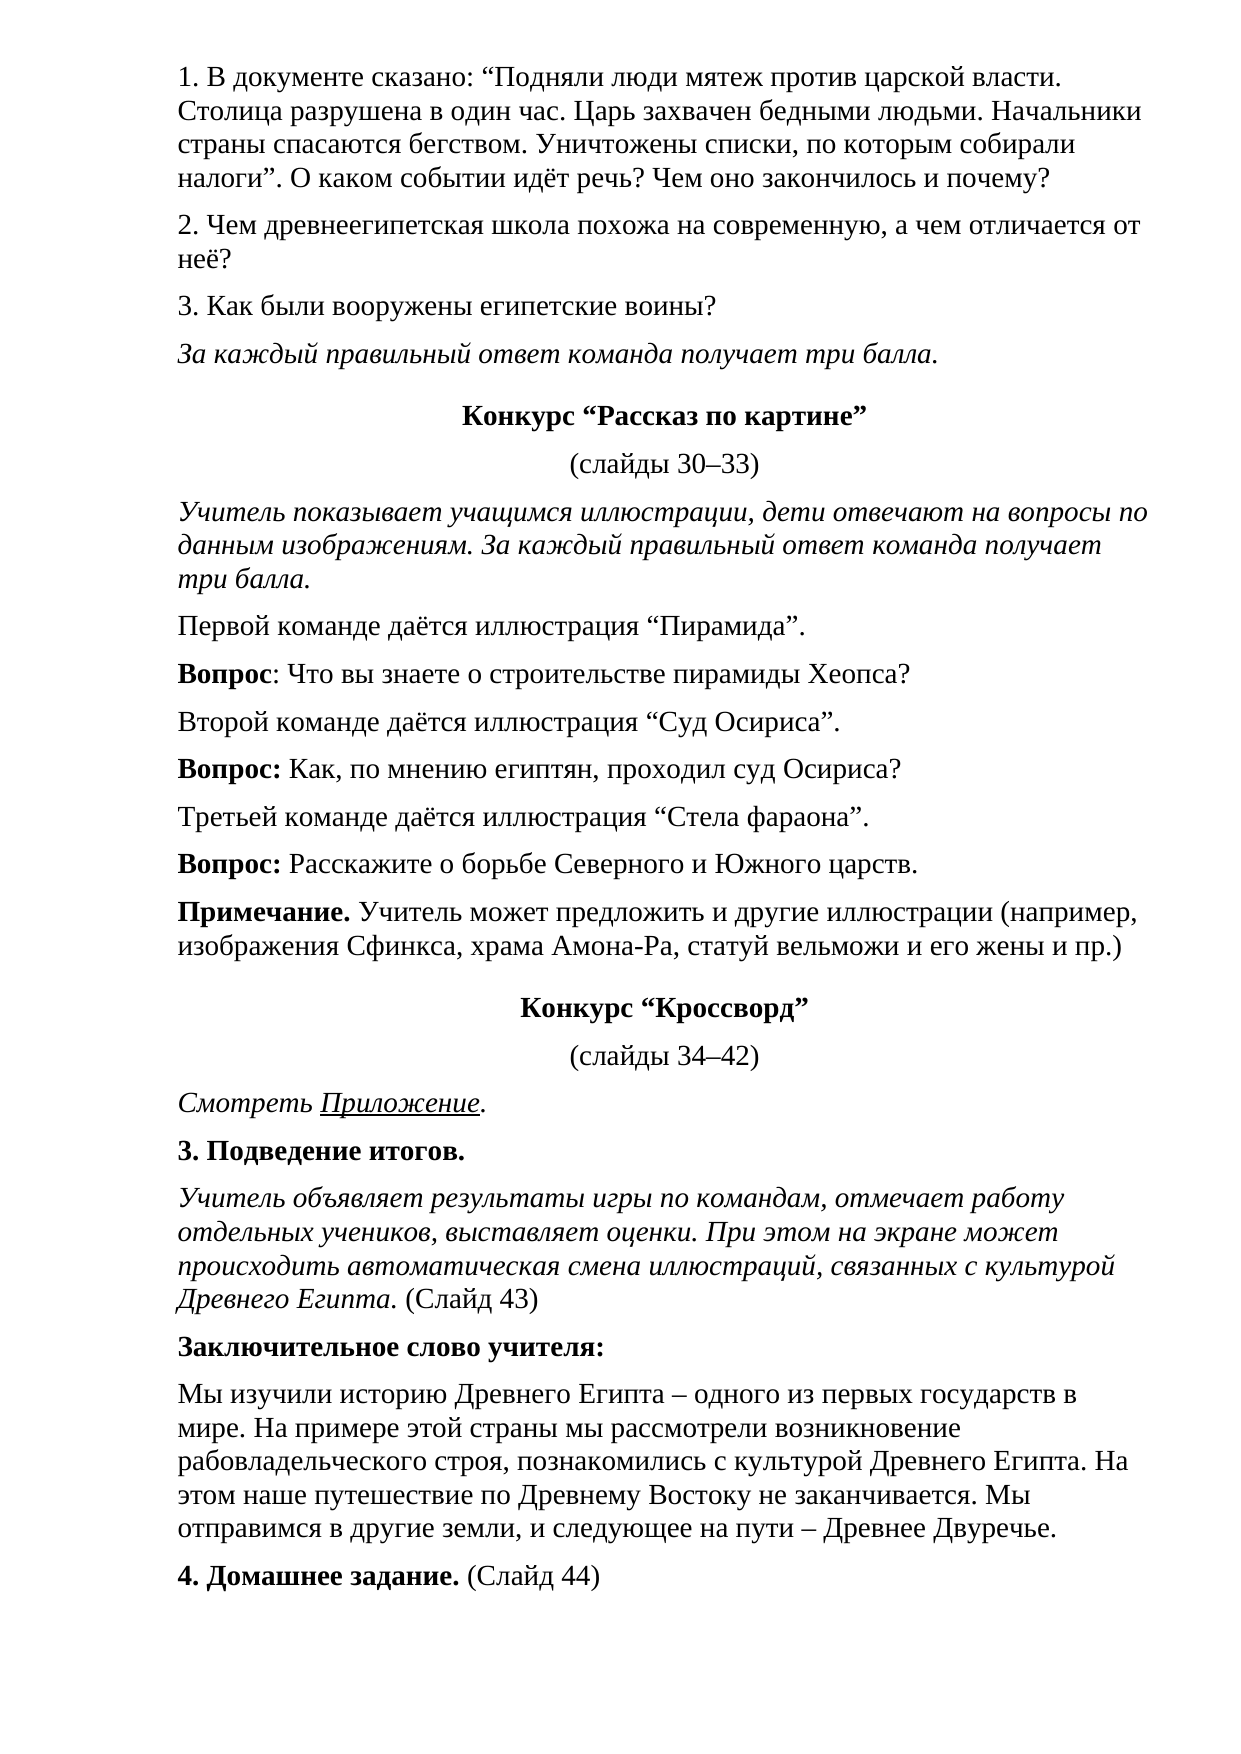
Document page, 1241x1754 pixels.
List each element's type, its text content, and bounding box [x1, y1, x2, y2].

text Вопрос: Как, по мнению египтян, проходил суд Осириса? [177, 751, 1152, 785]
text За каждый правильный ответ команда получает три балла. [177, 336, 1152, 369]
text Мы изучили историю Древнего Египта – одного из первых государств в мире. На примере этой страны мы рассмотрели возникновение рабовладельческого строя, познакомились с культурой Древнего Египта. На этом наше путешествие по Древнему Востоку не заканчивается. Мы отправимся в другие земли, и следующее на пути – Древнее Двуречье. [177, 1376, 1152, 1544]
text (слайды 30–33) [177, 446, 1152, 480]
text Второй команде даётся иллюстрация “Суд Осириса”. [177, 704, 1152, 737]
text (слайды 34–42) [177, 1038, 1152, 1071]
text Конкурс “Рассказ по картине” [177, 398, 1152, 432]
text Третьей команде даётся иллюстрация “Стела фараона”. [177, 799, 1152, 832]
text 4. Домашнее задание. (Cлайд 44) [177, 1558, 1152, 1592]
text Конкурс “Кроссворд” [177, 989, 1152, 1024]
text Учитель показывает учащимся иллюстрации, дети отвечают на вопросы по данным изображениям. За каждый правильный ответ команда получает три балла. [177, 494, 1152, 594]
text Примечание. Учитель может предложить и другие иллюстрации (например, изображения Сфинкса, храма Амона-Ра, статуй вельможи и его жены и пр.) [177, 894, 1152, 961]
text Учитель объявляет результаты игры по командам, отмечает работу отдельных учеников, выставляет оценки. При этом на экране может происходить автоматическая смена иллюстраций, связанных с культурой Древнего Египта. (Cлайд 43) [177, 1181, 1152, 1315]
text Первой команде даётся иллюстрация “Пирамида”. [177, 608, 1152, 642]
text Вопрос: Расскажите о борьбе Северного и Южного царств. [177, 846, 1152, 880]
text Вопрос: Что вы знаете о строительстве пирамиды Хеопса? [177, 656, 1152, 689]
text 3. Подведение итогов. [177, 1133, 1152, 1166]
text 3. Как были вооружены египетские воины? [177, 288, 1152, 322]
text Смотреть Приложение. [177, 1085, 1152, 1119]
text 2. Чем древнеегипетская школа похожа на современную, а чем отличается от неё? [177, 207, 1152, 274]
text 1. В документе сказано: “Подняли люди мятеж против царской власти. Столица разрушена в один час. Царь захвачен бедными людьми. Начальники страны спасаются бегством. Уничтожены списки, по которым собирали налоги”. О каком событии идёт речь? Чем оно закончилось и почему? [177, 59, 1152, 193]
text Заключительное слово учителя: [177, 1329, 1152, 1362]
